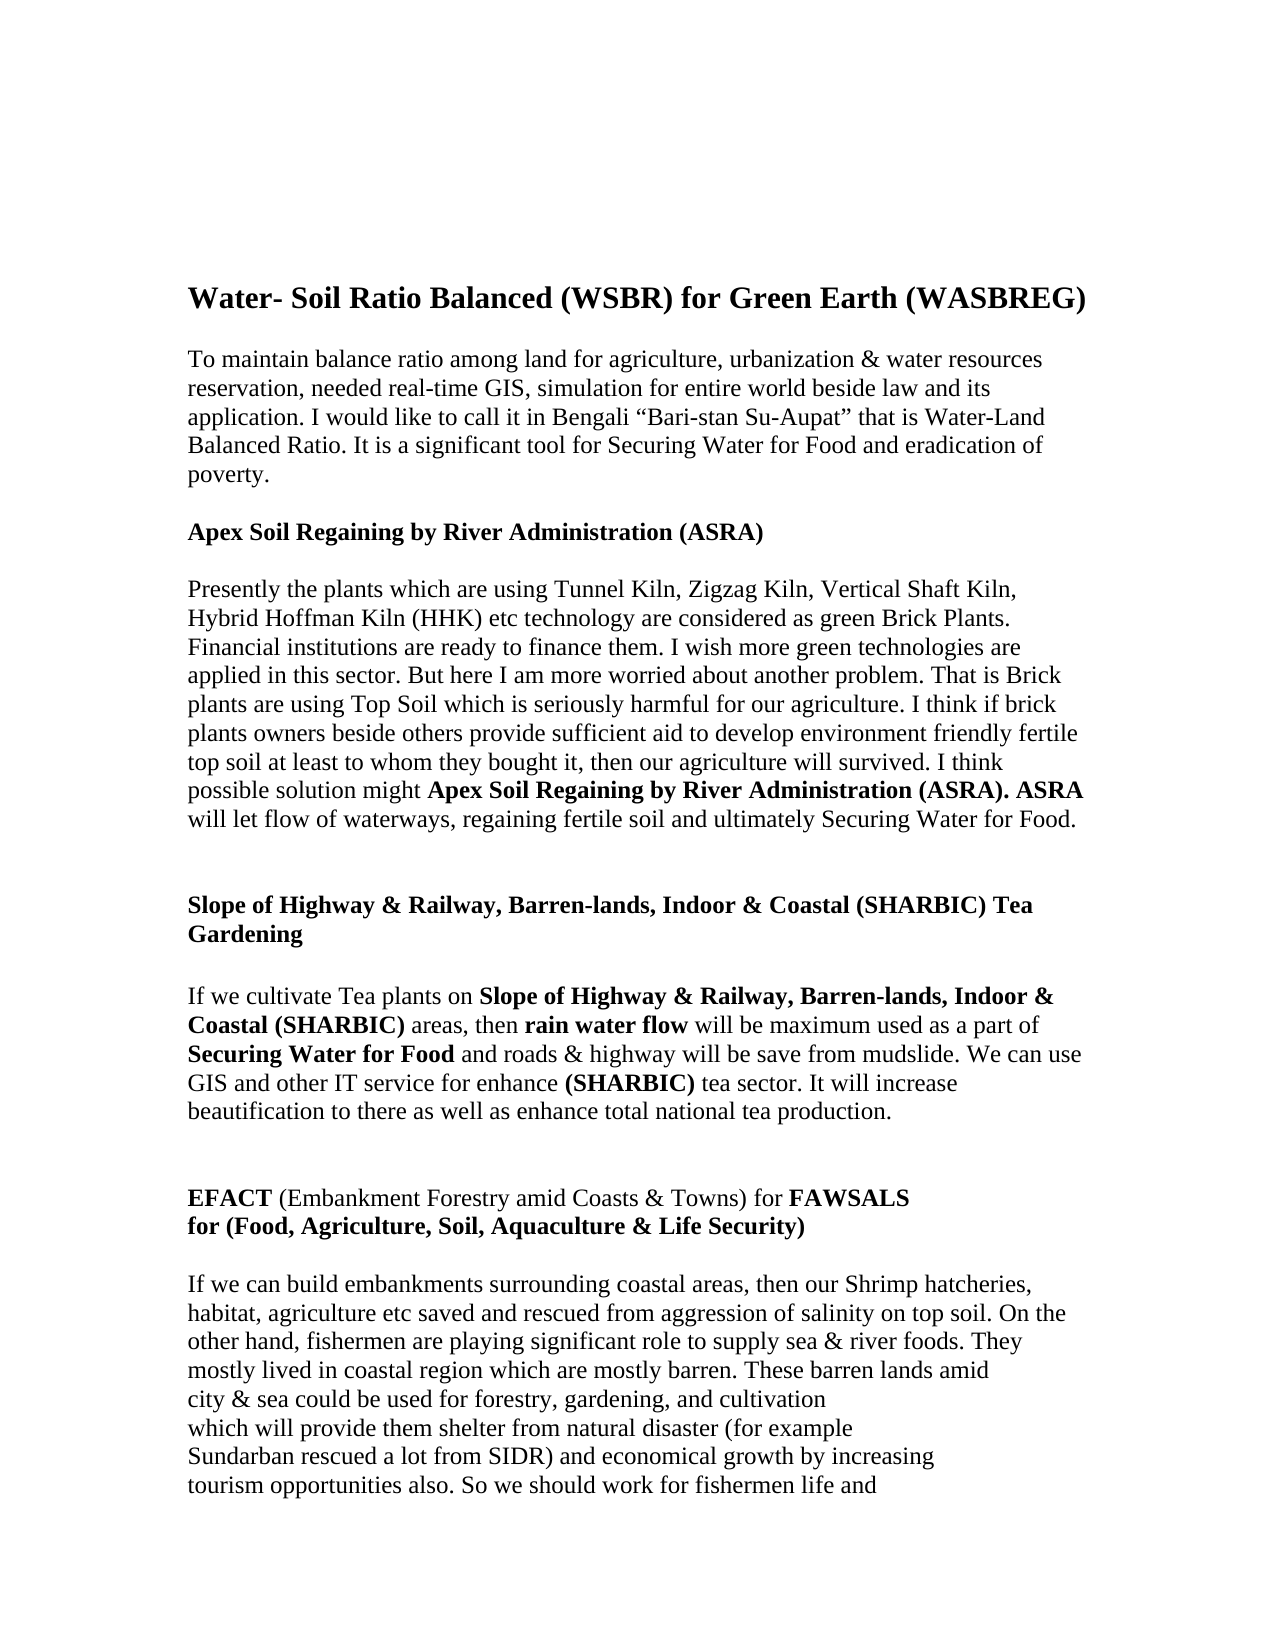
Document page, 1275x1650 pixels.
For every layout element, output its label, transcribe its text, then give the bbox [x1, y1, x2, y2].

text To maintain balance ratio among land for agriculture, urbanization & water resources reservation, needed real-time GIS, simulation for entire world beside law and its application. I would like to call it in Bengali “Bari-stan Su-Aupat” that is Water-Land Balanced Ratio. It is a significant tool for Securing Water for Food and eradication of poverty. [187, 344, 1087, 488]
text Apex Soil Regaining by River Administration (ASRA) [187, 517, 1087, 545]
text Water- Soil Ratio Balanced (WSBR) for Green Earth (WASBREG) [187, 279, 1087, 315]
text EFACT (Embankment Forestry amid Coasts & Towns) for FAWSALS [187, 1183, 1087, 1211]
text Presently the plants which are using Tunnel Kiln, Zigzag Kiln, Vertical Shaft Kiln, Hybrid Hoffman Kiln (HHK) etc technology are considered as green Brick Plants. Financial institutions are ready to finance them. I wish more green technologies are applied in this sector. But here I am more worried about another problem. That is Brick plants are using Top Soil which is seriously harmful for our agriculture. I think if brick plants owners beside others provide sufficient aid to develop environment friendly fertile top soil at least to whom they bought it, then our agriculture will survived. I think possible solution might Apex Soil Regaining by River Administration (ASRA). ASRA will let flow of waterways, regaining fertile soil and ultimately Securing Water for Food. [187, 574, 1087, 833]
text Slope of Highway & Railway, Barren-lands, Indoor & Coastal (SHARBIC) Tea [187, 890, 1087, 919]
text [187, 1269, 1087, 1499]
text for (Food, Agriculture, Soil, Aquaculture & Life Security) [187, 1211, 1087, 1240]
text If we cultivate Tea plants on Slope of Highway & Railway, Barren-lands, Indoor & Coastal (SHARBIC) areas, then rain water flow will be maximum used as a part of Securing Water for Food and roads & highway will be save from mudslide. We can use GIS and other IT service for enhance (SHARBIC) tea sector. It will increase beautification to there as well as enhance total national tea production. [187, 981, 1087, 1125]
text Gardening [187, 919, 1087, 948]
